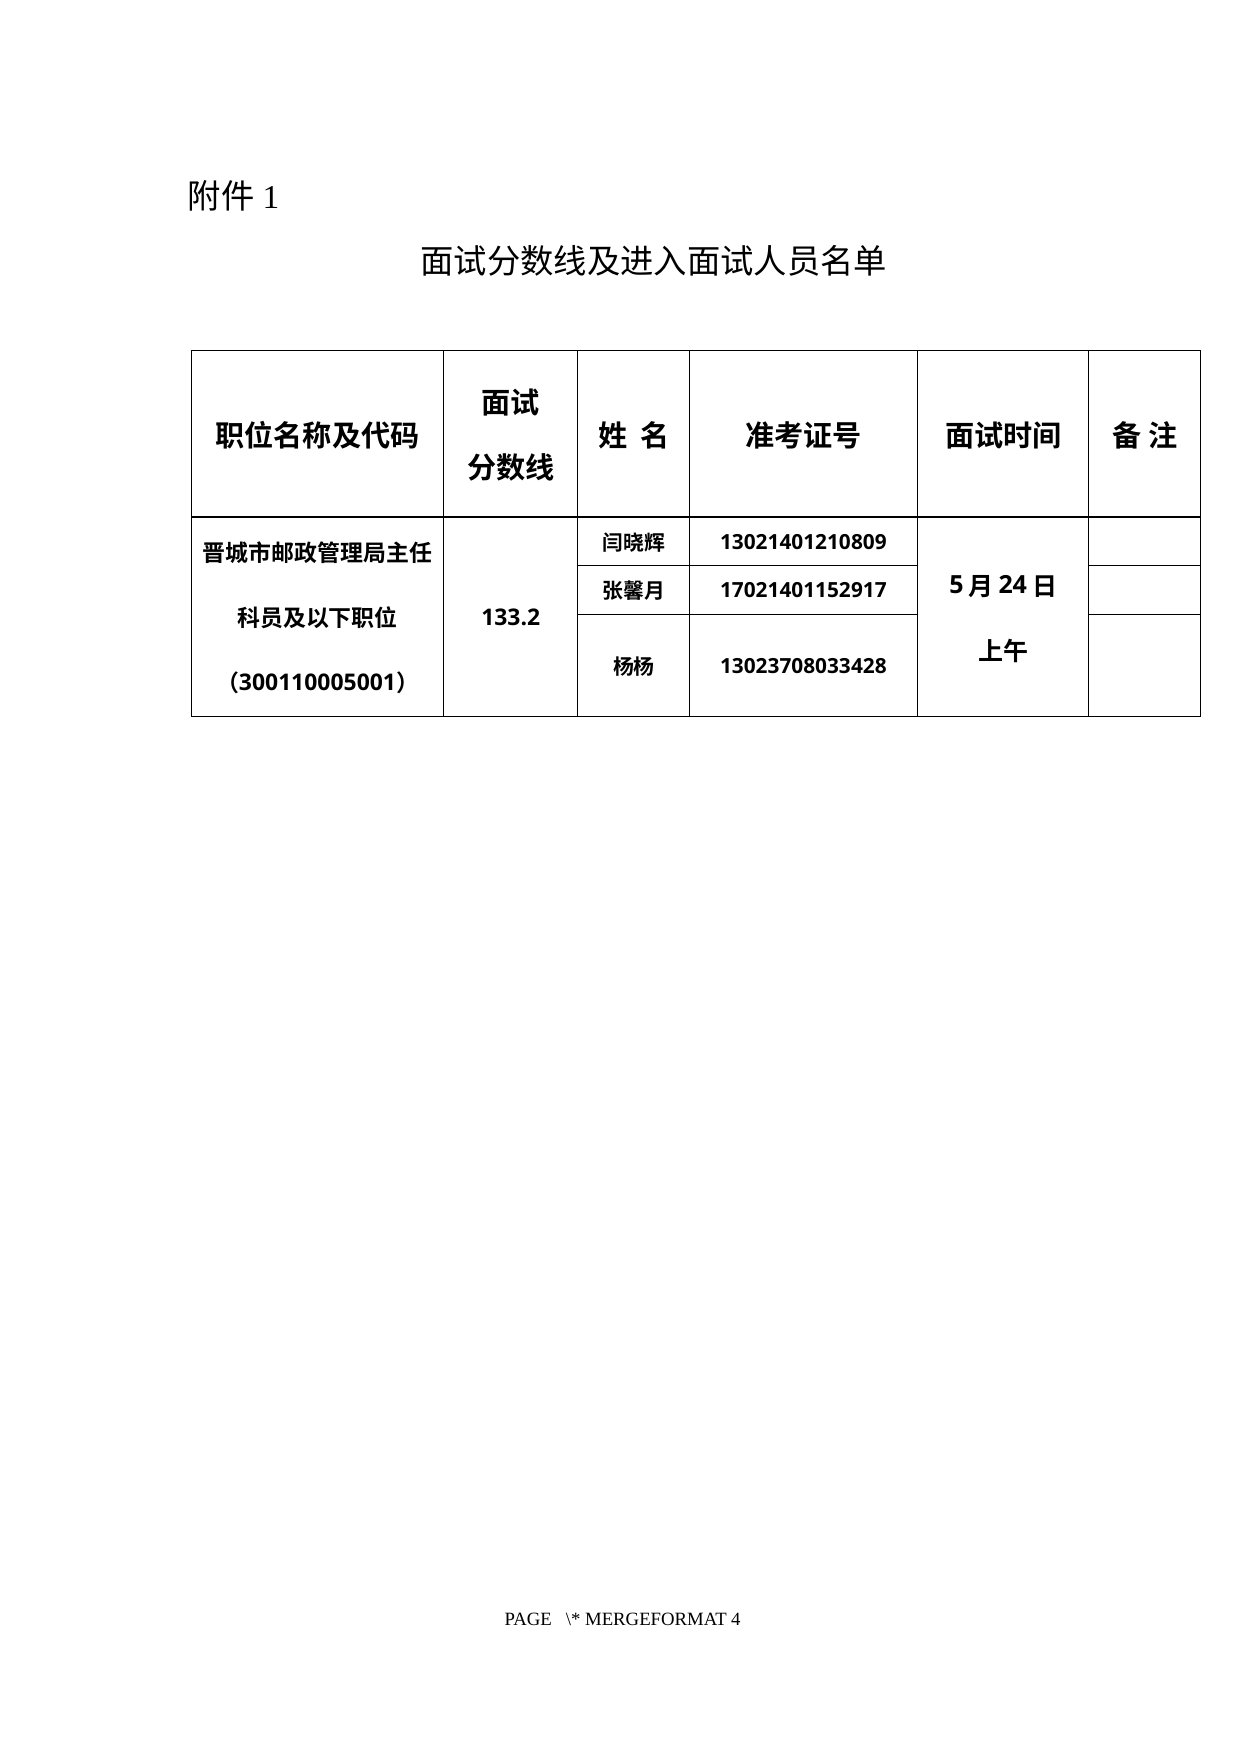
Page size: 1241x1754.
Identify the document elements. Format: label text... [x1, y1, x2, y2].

table_cell 13023708033428 [690, 615, 917, 716]
table_header 姓 名 [578, 351, 689, 516]
table_header 准考证号 [690, 351, 917, 516]
table_cell 张馨月 [578, 566, 689, 613]
table_header 备 注 [1089, 351, 1200, 516]
table_cell 晋城市邮政管理局主任科员及以下职位 （300110005001） [192, 518, 443, 716]
text 面试分数线及进入面试人员名单 [254, 227, 1053, 292]
table_cell [1089, 566, 1200, 613]
table_header 面试时间 [918, 351, 1088, 516]
table_cell 133.2 [444, 518, 577, 716]
table_header 职位名称及代码 [192, 351, 443, 516]
table_cell 闫晓辉 [578, 518, 689, 565]
table_cell 5月24日 上午 [918, 518, 1088, 716]
table_header 面试 分数线 [444, 351, 577, 516]
text 附件1 [187, 162, 1053, 227]
table_cell [1089, 615, 1200, 716]
table_cell 13021401210809 [690, 518, 917, 565]
table_cell 杨杨 [578, 615, 689, 716]
table_cell 17021401152917 [690, 566, 917, 613]
table_cell [1089, 518, 1200, 565]
